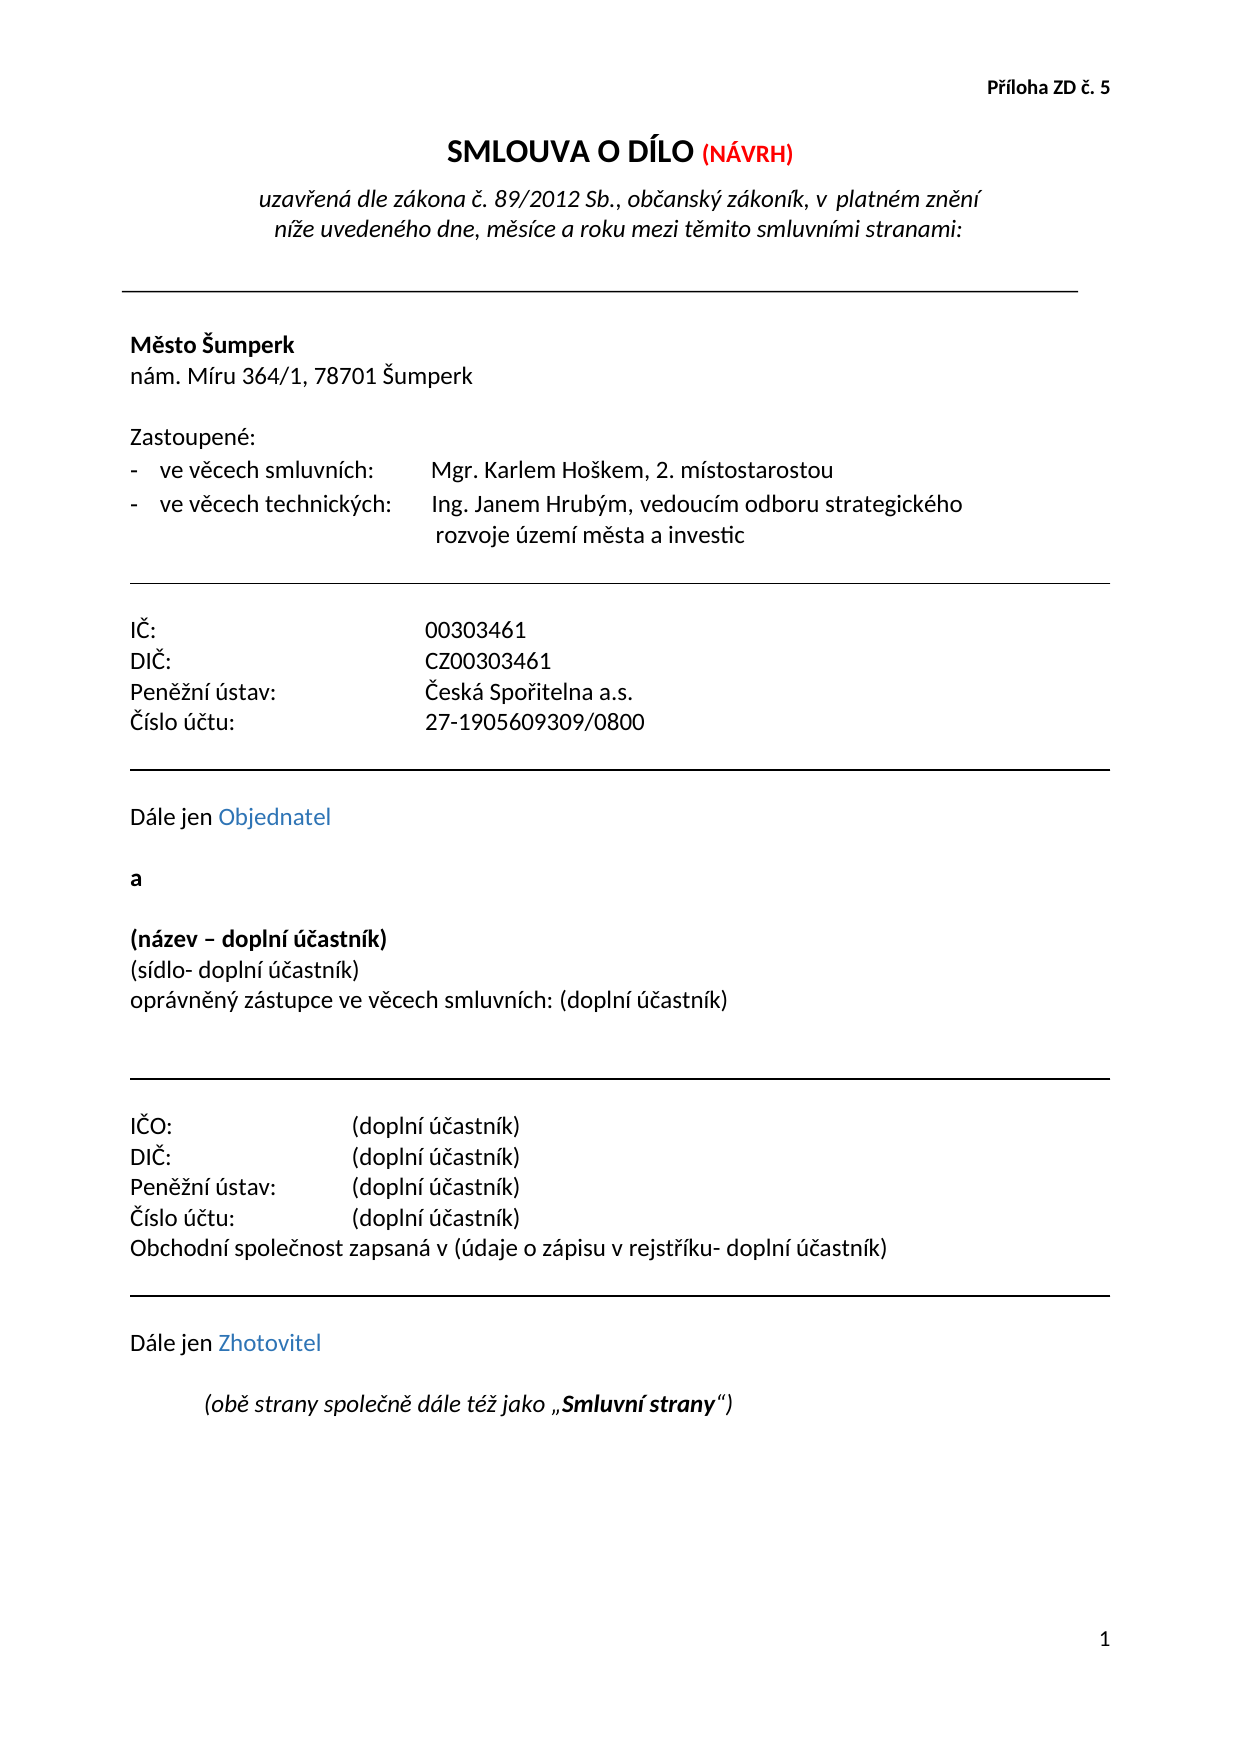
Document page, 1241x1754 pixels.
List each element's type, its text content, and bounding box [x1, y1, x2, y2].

text Číslo účtu: 27-1905609309/0800 [130, 706, 1110, 737]
text níže uvedeného dne, měsíce a roku mezi těmito smluvními stranami: [130, 214, 1110, 244]
text a [130, 862, 1110, 893]
text Obchodní společnost zapsaná v (údaje o zápisu v rejstříku- doplní účastník) [130, 1232, 1110, 1263]
subtitle uzavřená dle zákona č. 89/2012 Sb., občanský zákoník, v platném znění [130, 183, 1110, 214]
text Dále jen Zhotovitel [130, 1328, 1110, 1358]
list ve věcech smluvních: Mgr. Karlem Hoškem, 2. místostarostou [130, 451, 1110, 485]
text rozvoje území města a investic [130, 519, 1110, 550]
text Dále jen Objednatel [130, 801, 1110, 832]
text IČ: 00303461 [130, 615, 1110, 645]
title SMLOUVA O DÍLO (NÁVRH) [130, 130, 1110, 171]
text (název – doplní účastník) [130, 923, 1110, 954]
text Zastoupené: [130, 421, 1110, 451]
text Číslo účtu: (doplní účastník) [130, 1202, 1110, 1232]
text (sídlo- doplní účastník) [130, 954, 1110, 984]
text Peněžní ústav: (doplní účastník) [130, 1171, 1110, 1202]
text Peněžní ústav: Česká Spořitelna a.s. [130, 676, 1110, 706]
text oprávněný zástupce ve věcech smluvních: (doplní účastník) [130, 984, 1110, 1015]
list ve věcech technických: Ing. Janem Hrubým, vedoucím odboru strategického [130, 485, 1110, 519]
text IČO: (doplní účastník) [130, 1110, 1110, 1141]
text (obě strany společně dále též jako „Smluvní strany“) [130, 1389, 1110, 1419]
text DIČ: CZ00303461 [130, 645, 1110, 676]
text Město Šumperk [130, 329, 1110, 360]
text DIČ: (doplní účastník) [130, 1141, 1110, 1171]
text nám. Míru 364/1, 78701 Šumperk [130, 360, 1110, 390]
